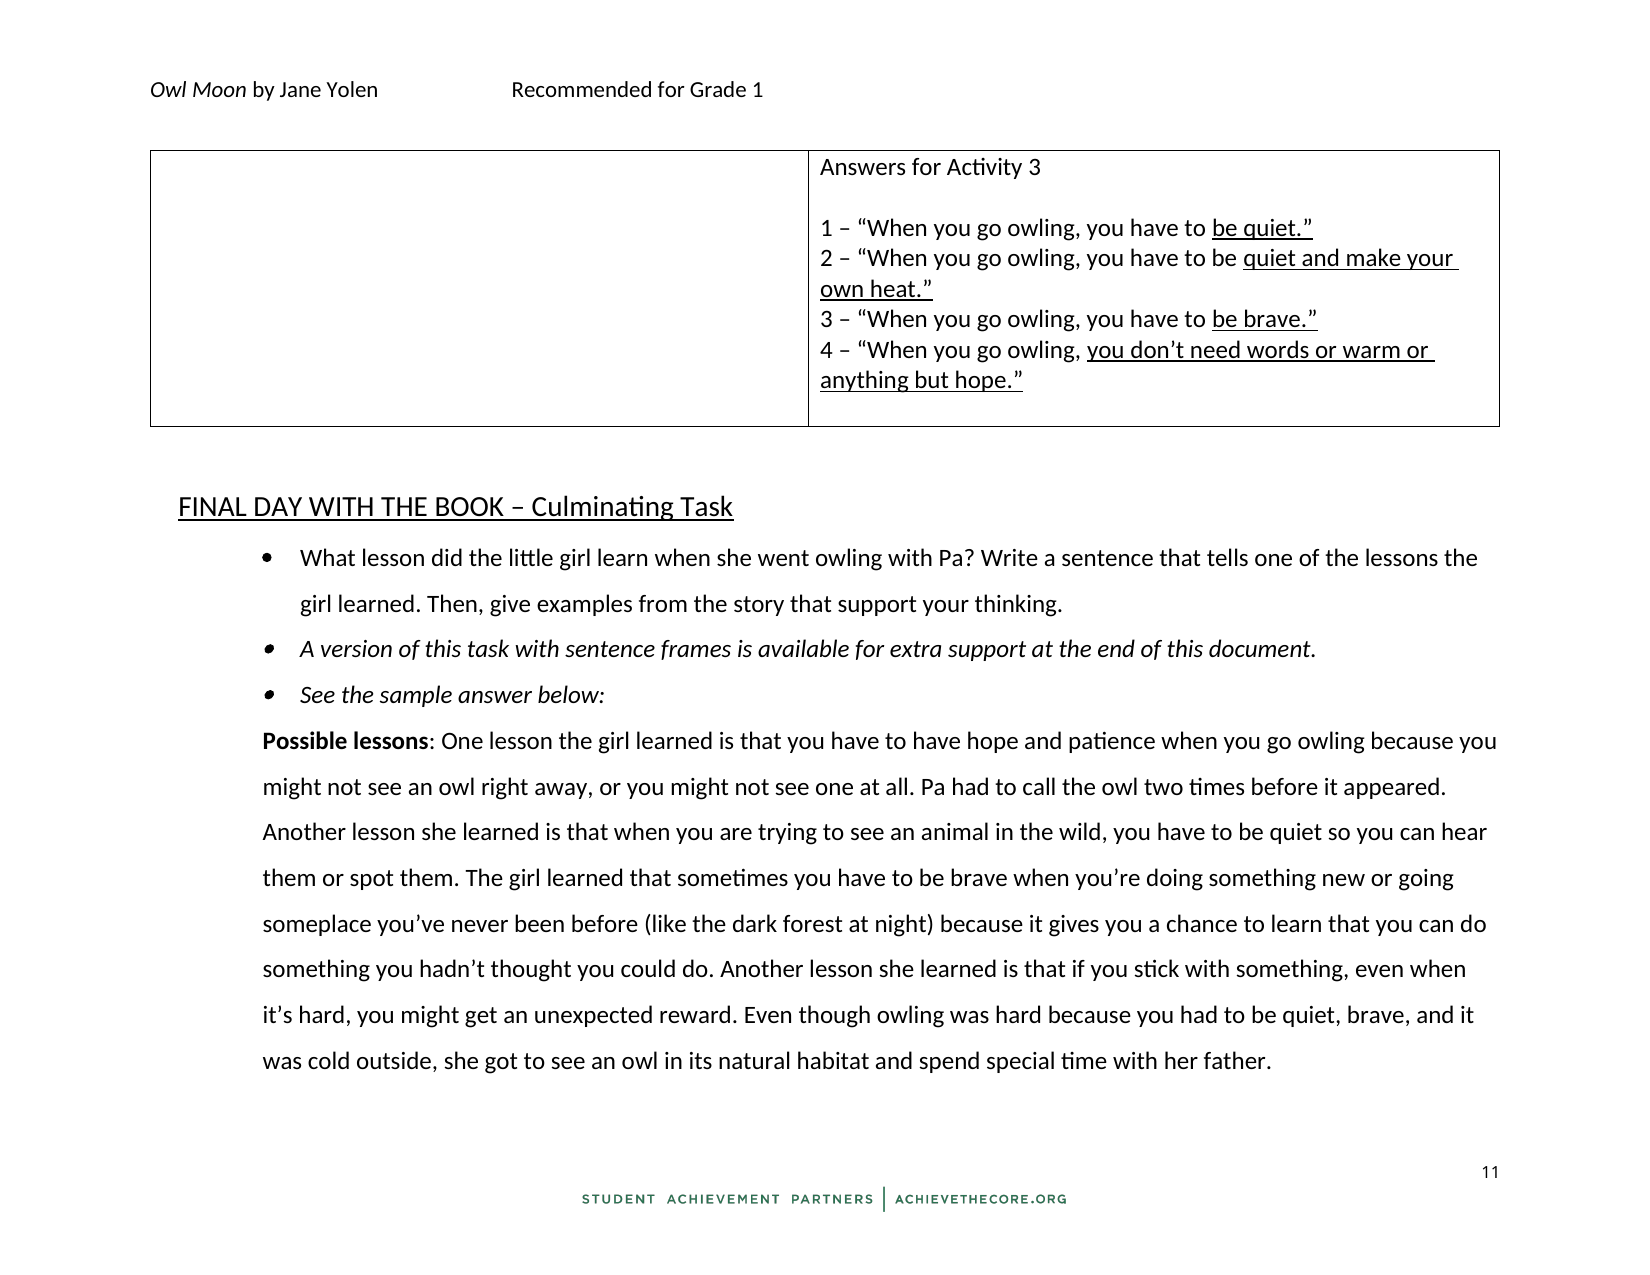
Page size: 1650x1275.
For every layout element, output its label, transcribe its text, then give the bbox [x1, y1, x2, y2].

text Possible lessons: One lesson the girl learned is that you have to have hope and patience when you go owling because you might not see an owl right away, or you might not see one at all. Pa had to call the owl two times before it appeared. Another lesson she learned is that when you are trying to see an animal in the wild, you have to be quiet so you can hear them or spot them. The girl learned that sometimes you have to be brave when you’re doing something new or going someplace you’ve never been before (like the dark forest at night) because it gives you a chance to learn that you can do something you hadn’t thought you could do. Another lesson she learned is that if you stick with something, even when it’s hard, you might get an unexpected reward. Even though owling was hard because you had to be quiet, brave, and it was cold outside, she got to see an owl in its natural habitat and spend special time with her father. [262, 725, 1500, 1076]
list What lesson did the little girl learn when she went owling with Pa? Write a sentence that tells one of the lessons the girl learned. Then, give examples from the story that support your thinking. [262, 542, 1500, 618]
picture [571, 1183, 1079, 1215]
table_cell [809, 151, 1499, 426]
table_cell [151, 151, 808, 426]
list A version of this task with sentence frames is available for extra support at the end of this document. [262, 633, 1500, 664]
list See the sample answer below: [262, 679, 1500, 710]
list FINAL DAY WITH THE BOOK – Culminating Task [178, 488, 1500, 524]
